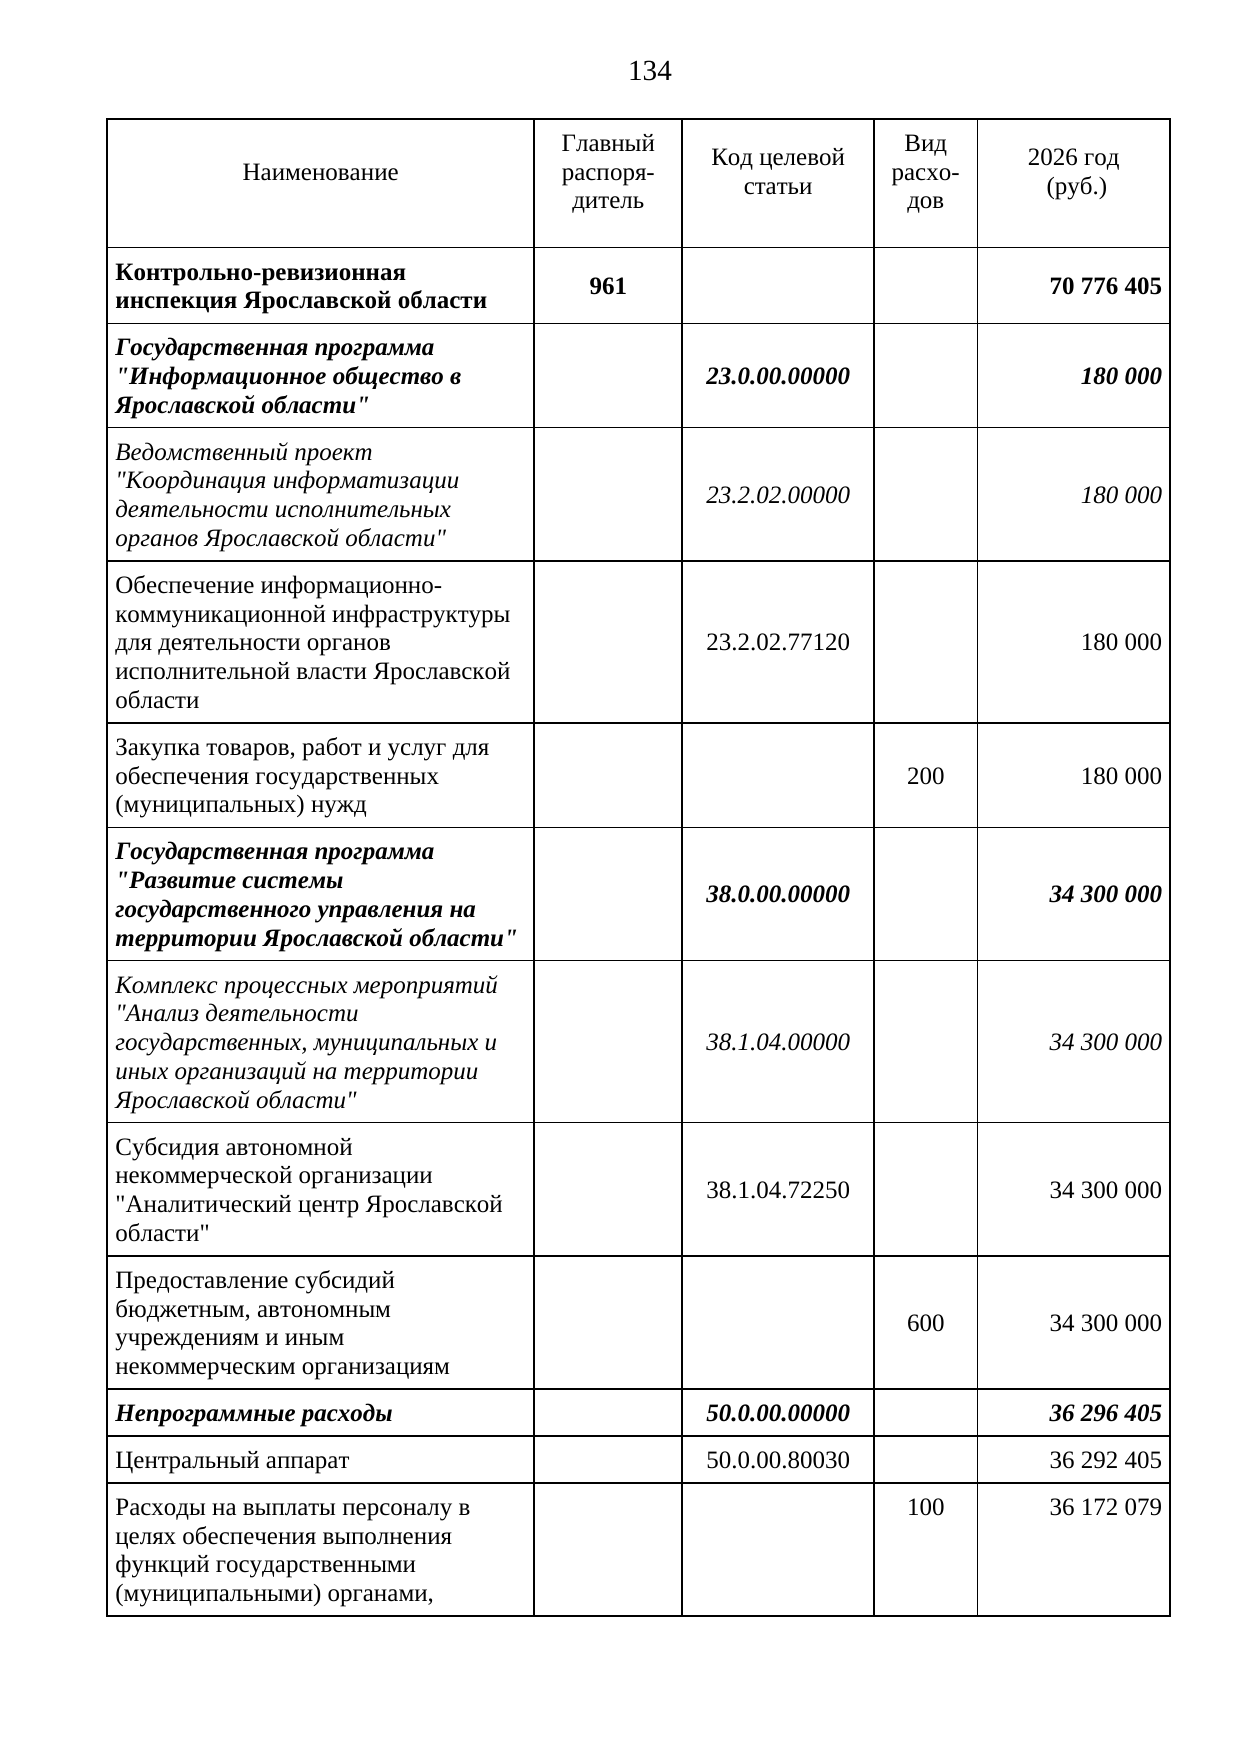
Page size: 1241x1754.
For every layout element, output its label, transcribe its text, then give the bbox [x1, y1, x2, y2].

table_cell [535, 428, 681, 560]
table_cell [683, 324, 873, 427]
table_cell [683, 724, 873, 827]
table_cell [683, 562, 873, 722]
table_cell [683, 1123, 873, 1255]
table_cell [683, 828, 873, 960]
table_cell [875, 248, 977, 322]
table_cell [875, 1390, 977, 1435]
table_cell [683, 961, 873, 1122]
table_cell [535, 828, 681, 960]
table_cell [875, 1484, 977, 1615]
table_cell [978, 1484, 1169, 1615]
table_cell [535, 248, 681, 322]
table_header 2026 год (руб.) [978, 120, 1169, 247]
table_header Код целевой статьи [683, 120, 873, 247]
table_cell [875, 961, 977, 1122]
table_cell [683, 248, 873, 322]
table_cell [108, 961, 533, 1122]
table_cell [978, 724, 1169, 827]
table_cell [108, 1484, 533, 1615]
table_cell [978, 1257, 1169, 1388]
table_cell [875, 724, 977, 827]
table_header Вид расхо- дов [875, 120, 977, 247]
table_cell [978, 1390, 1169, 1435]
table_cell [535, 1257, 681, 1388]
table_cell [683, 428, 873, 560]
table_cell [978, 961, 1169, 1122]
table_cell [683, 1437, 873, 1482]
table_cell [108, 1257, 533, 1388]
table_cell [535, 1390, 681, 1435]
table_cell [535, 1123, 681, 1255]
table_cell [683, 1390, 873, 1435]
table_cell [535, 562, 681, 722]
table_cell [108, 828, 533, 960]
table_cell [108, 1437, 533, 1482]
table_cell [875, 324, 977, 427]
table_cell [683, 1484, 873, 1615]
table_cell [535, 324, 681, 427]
table_header Наименование [108, 120, 533, 247]
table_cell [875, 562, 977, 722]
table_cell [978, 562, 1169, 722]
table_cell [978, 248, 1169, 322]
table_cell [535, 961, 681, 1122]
table_header Главный распоря-дитель [535, 120, 681, 247]
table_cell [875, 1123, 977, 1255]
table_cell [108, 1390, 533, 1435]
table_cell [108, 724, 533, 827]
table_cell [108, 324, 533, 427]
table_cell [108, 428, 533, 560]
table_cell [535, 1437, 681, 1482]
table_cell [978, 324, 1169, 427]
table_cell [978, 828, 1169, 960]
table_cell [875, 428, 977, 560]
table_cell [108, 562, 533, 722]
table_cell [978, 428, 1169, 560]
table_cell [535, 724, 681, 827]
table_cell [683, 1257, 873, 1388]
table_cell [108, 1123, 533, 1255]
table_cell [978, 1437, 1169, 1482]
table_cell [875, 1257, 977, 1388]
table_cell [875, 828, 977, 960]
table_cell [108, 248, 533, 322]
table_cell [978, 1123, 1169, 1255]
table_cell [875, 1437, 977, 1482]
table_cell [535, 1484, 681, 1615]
